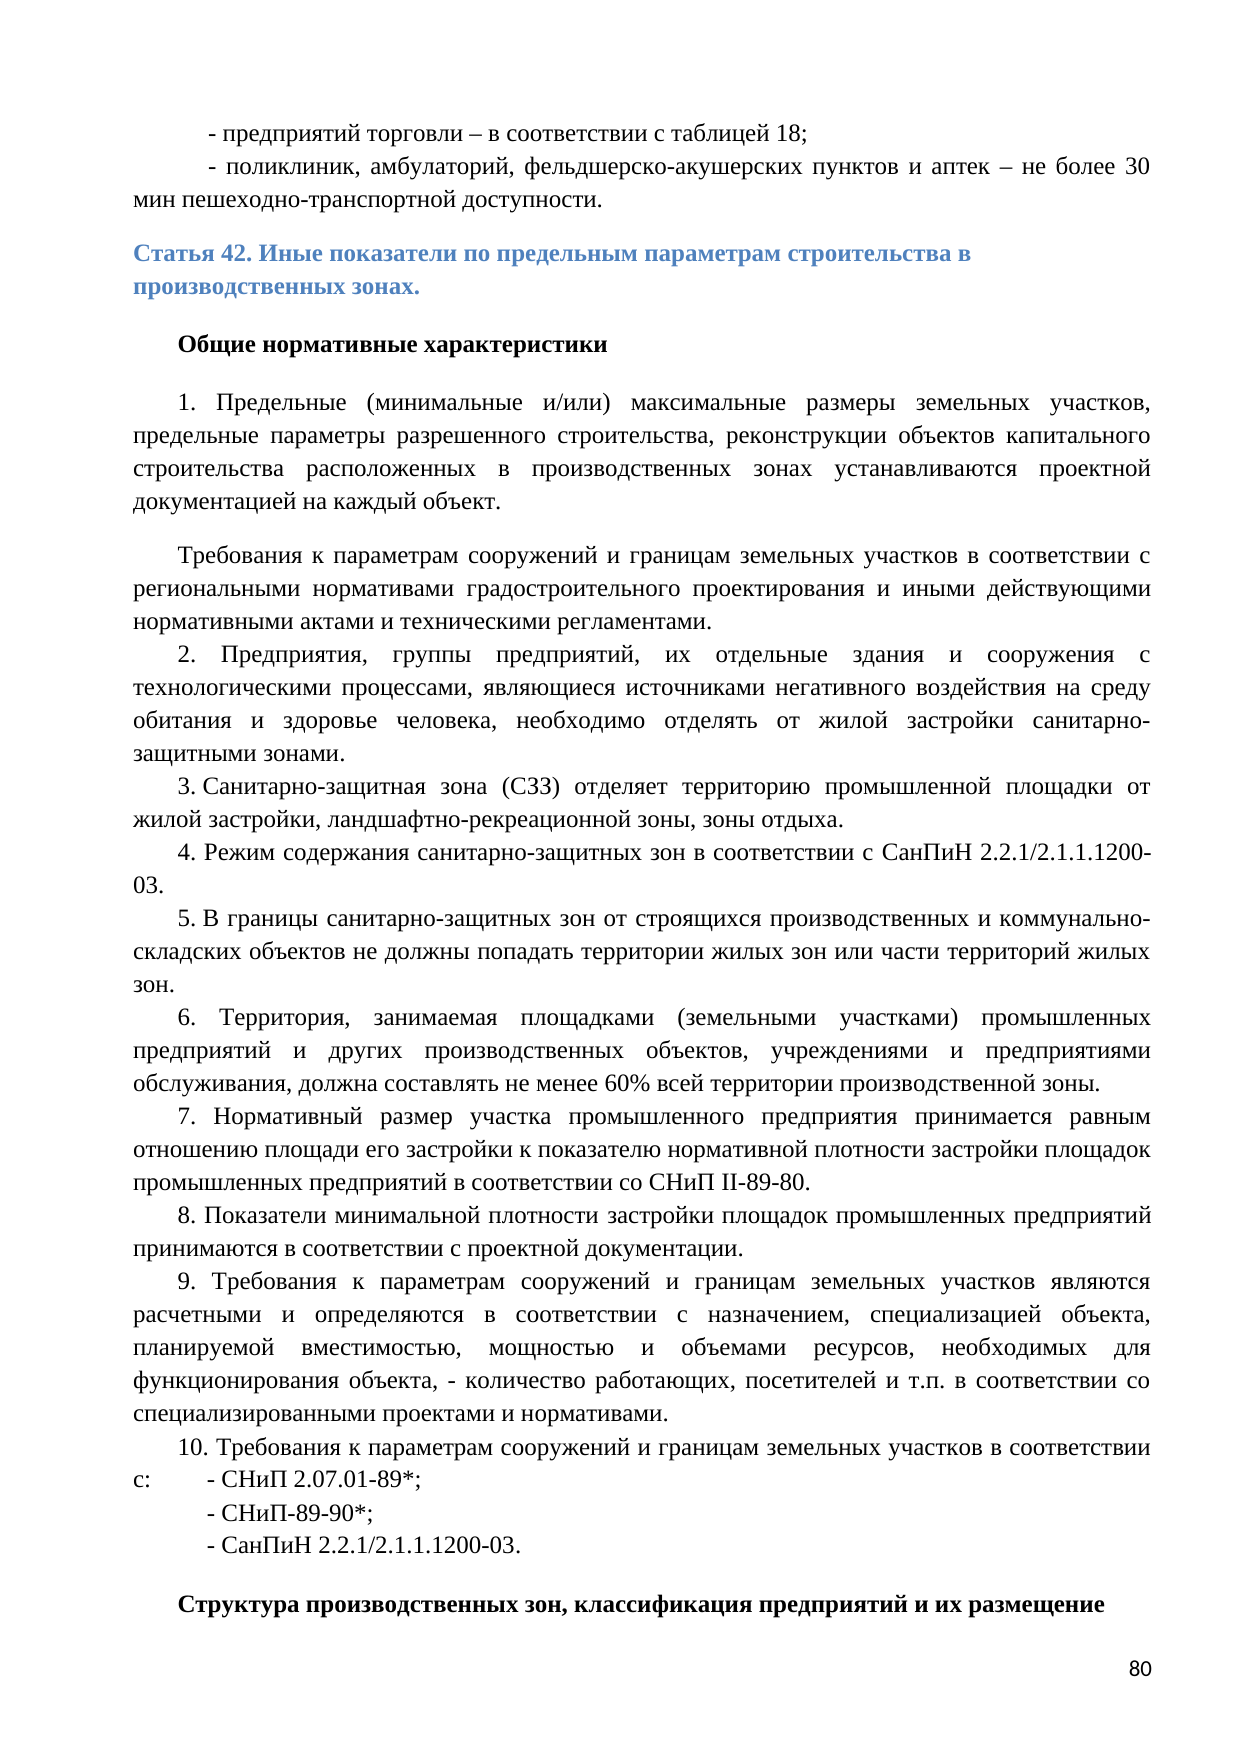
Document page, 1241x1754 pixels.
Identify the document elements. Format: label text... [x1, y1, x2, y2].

text 5. В границы санитарно-защитных зон от строящихся производственных и коммунально-складских объектов не должны попадать территории жилых зон или части территорий жилых зон. [133, 903, 1152, 998]
text 10. Требования к параметрам сооружений и границам земельных участков в соответствии с: - СНиП 2.07.01-89*; [133, 1432, 1152, 1493]
list - поликлиник, амбулаторий, фельдшерско-акушерских пунктов и аптек – не более 30 мин пешеходно-транспортной доступности. [133, 151, 1152, 213]
text 9. Требования к параметрам сооружений и границам земельных участков являются расчетными и определяются в соответствии с назначением, специализацией объекта, планируемой вместимостью, мощностью и объемами ресурсов, необходимых для функционирования объекта, - количество работающих, посетителей и т.п. в соответствии со специализированными проектами и нормативами. [133, 1266, 1152, 1427]
text Структура производственных зон, классификация предприятий и их размещение [133, 1589, 1152, 1617]
text - СНиП-89-90*; [133, 1498, 1152, 1526]
text - СанПиН 2.2.1/2.1.1.1200-03. [133, 1531, 1152, 1559]
text 8. Показатели минимальной плотности застройки площадок промышленных предприятий принимаются в соответствии с проектной документации. [133, 1200, 1152, 1262]
list - предприятий торговли – в соответствии с таблицей 18; [208, 118, 1152, 147]
text 3. Санитарно-защитная зона (СЗЗ) отделяет территорию промышленной площадки от жилой застройки, ландшафтно-рекреационной зоны, зоны отдыха. [133, 771, 1152, 833]
text Требования к параметрам сооружений и границам земельных участков в соответствии с региональными нормативами градостроительного проектирования и иными действующими нормативными актами и техническими регламентами. [133, 540, 1152, 635]
text 4. Режим содержания санитарно-защитных зон в соответствии с СанПиН 2.2.1/2.1.1.1200-03. [133, 837, 1152, 899]
text Общие нормативные характеристики [133, 329, 1152, 358]
text 6. Территория, занимаемая площадками (земельными участками) промышленных предприятий и других производственных объектов, учреждениями и предприятиями обслуживания, должна составлять не менее 60% всей территории производственной зоны. [133, 1002, 1152, 1097]
text 2. Предприятия, группы предприятий, их отдельные здания и сооружения с технологическими процессами, являющиеся источниками негативного воздействия на среду обитания и здоровье человека, необходимо отделять от жилой застройки санитарно-защитными зонами. [133, 639, 1152, 767]
text 7. Нормативный размер участка промышленного предприятия принимается равным отношению площади его застройки к показателю нормативной плотности застройки площадок промышленных предприятий в соответствии со СНиП II-89-80. [133, 1101, 1152, 1196]
subtitle Статья 42. Иные показатели по предельным параметрам строительства в производственных зонах. [133, 238, 1152, 300]
text 1. Предельные (минимальные и/или) максимальные размеры земельных участков, предельные параметры разрешенного строительства, реконструкции объектов капитального строительства расположенных в производственных зонах устанавливаются проектной документацией на каждый объект. [133, 387, 1152, 515]
